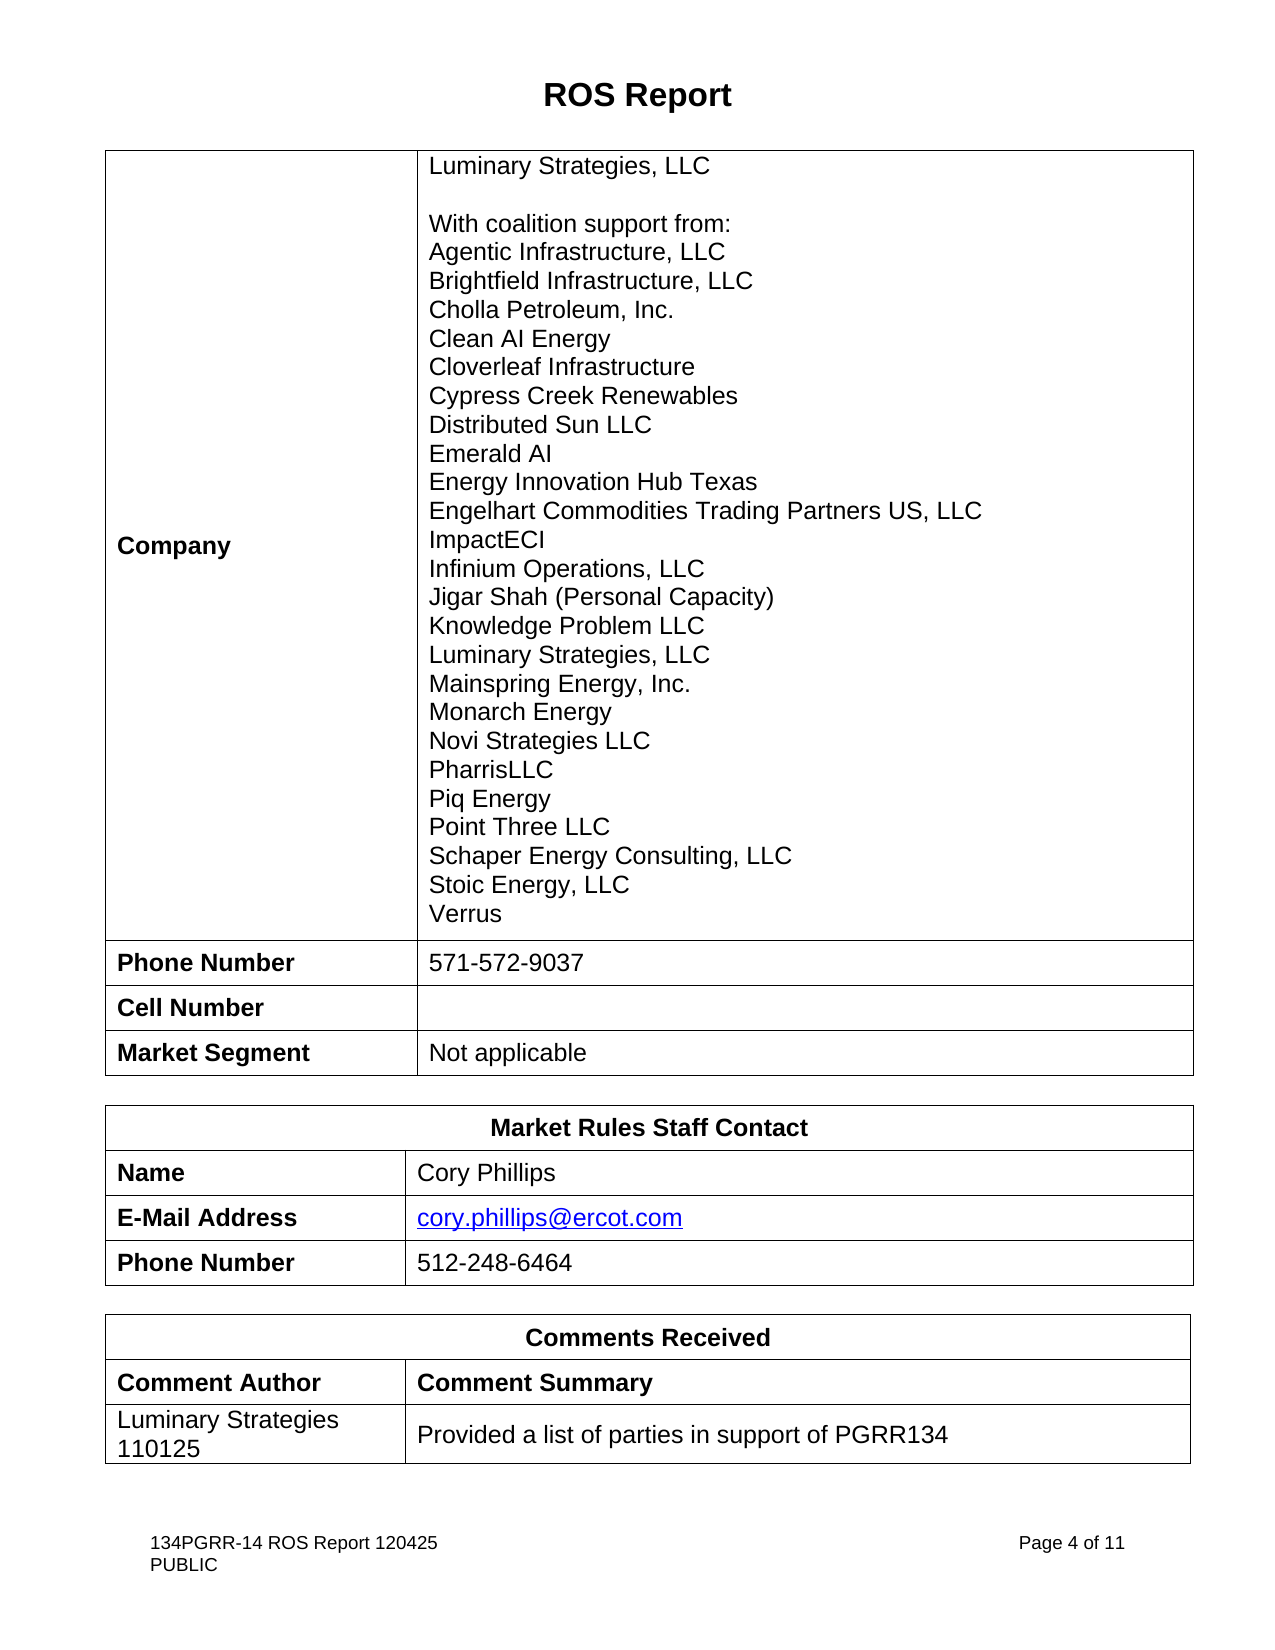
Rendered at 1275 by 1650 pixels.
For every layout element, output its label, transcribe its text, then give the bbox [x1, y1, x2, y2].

table_cell Phone Number [106, 1241, 405, 1284]
table_cell cory.phillips@ercot.com [406, 1196, 1193, 1239]
table_cell Not applicable [418, 1031, 1193, 1075]
table_header Comments Received [106, 1315, 1190, 1359]
table_cell Comment Summary [406, 1360, 1190, 1404]
table_cell Company [106, 151, 417, 940]
table_cell Phone Number [106, 941, 417, 985]
table_cell E-Mail Address [106, 1196, 405, 1239]
table_cell Name [106, 1151, 405, 1194]
table_cell Comment Author [106, 1360, 405, 1404]
table_cell Luminary Strategies, LLC With coalition support from: Agentic Infrastructure, LLC Brightfield Infrastructure, LLC Cholla Petroleum, Inc. Clean AI Energy Cloverleaf Infrastructure Cypress Creek Renewables Distributed Sun LLC Emerald AI Energy Innovation Hub Texas Engelhart Commodities Trading Partners US, LLC ImpactECI Infinium Operations, LLC Jigar Shah (Personal Capacity) Knowledge Problem LLC Luminary Strategies, LLC Mainspring Energy, Inc. Monarch Energy Novi Strategies LLC PharrisLLC Piq Energy Point Three LLC Schaper Energy Consulting, LLC Stoic Energy, LLC Verrus [418, 151, 1193, 940]
table_cell Market Segment [106, 1031, 417, 1075]
table_cell 571-572-9037 [418, 941, 1193, 985]
table_cell Cory Phillips [406, 1151, 1193, 1194]
table_cell [418, 986, 1193, 1030]
table_header Market Rules Staff Contact [106, 1106, 1193, 1149]
table_cell Provided a list of parties in support of PGRR134 [406, 1405, 1190, 1463]
table_cell Luminary Strategies 110125 [106, 1405, 405, 1463]
table_cell 512-248-6464 [406, 1241, 1193, 1284]
table_cell Cell Number [106, 986, 417, 1030]
